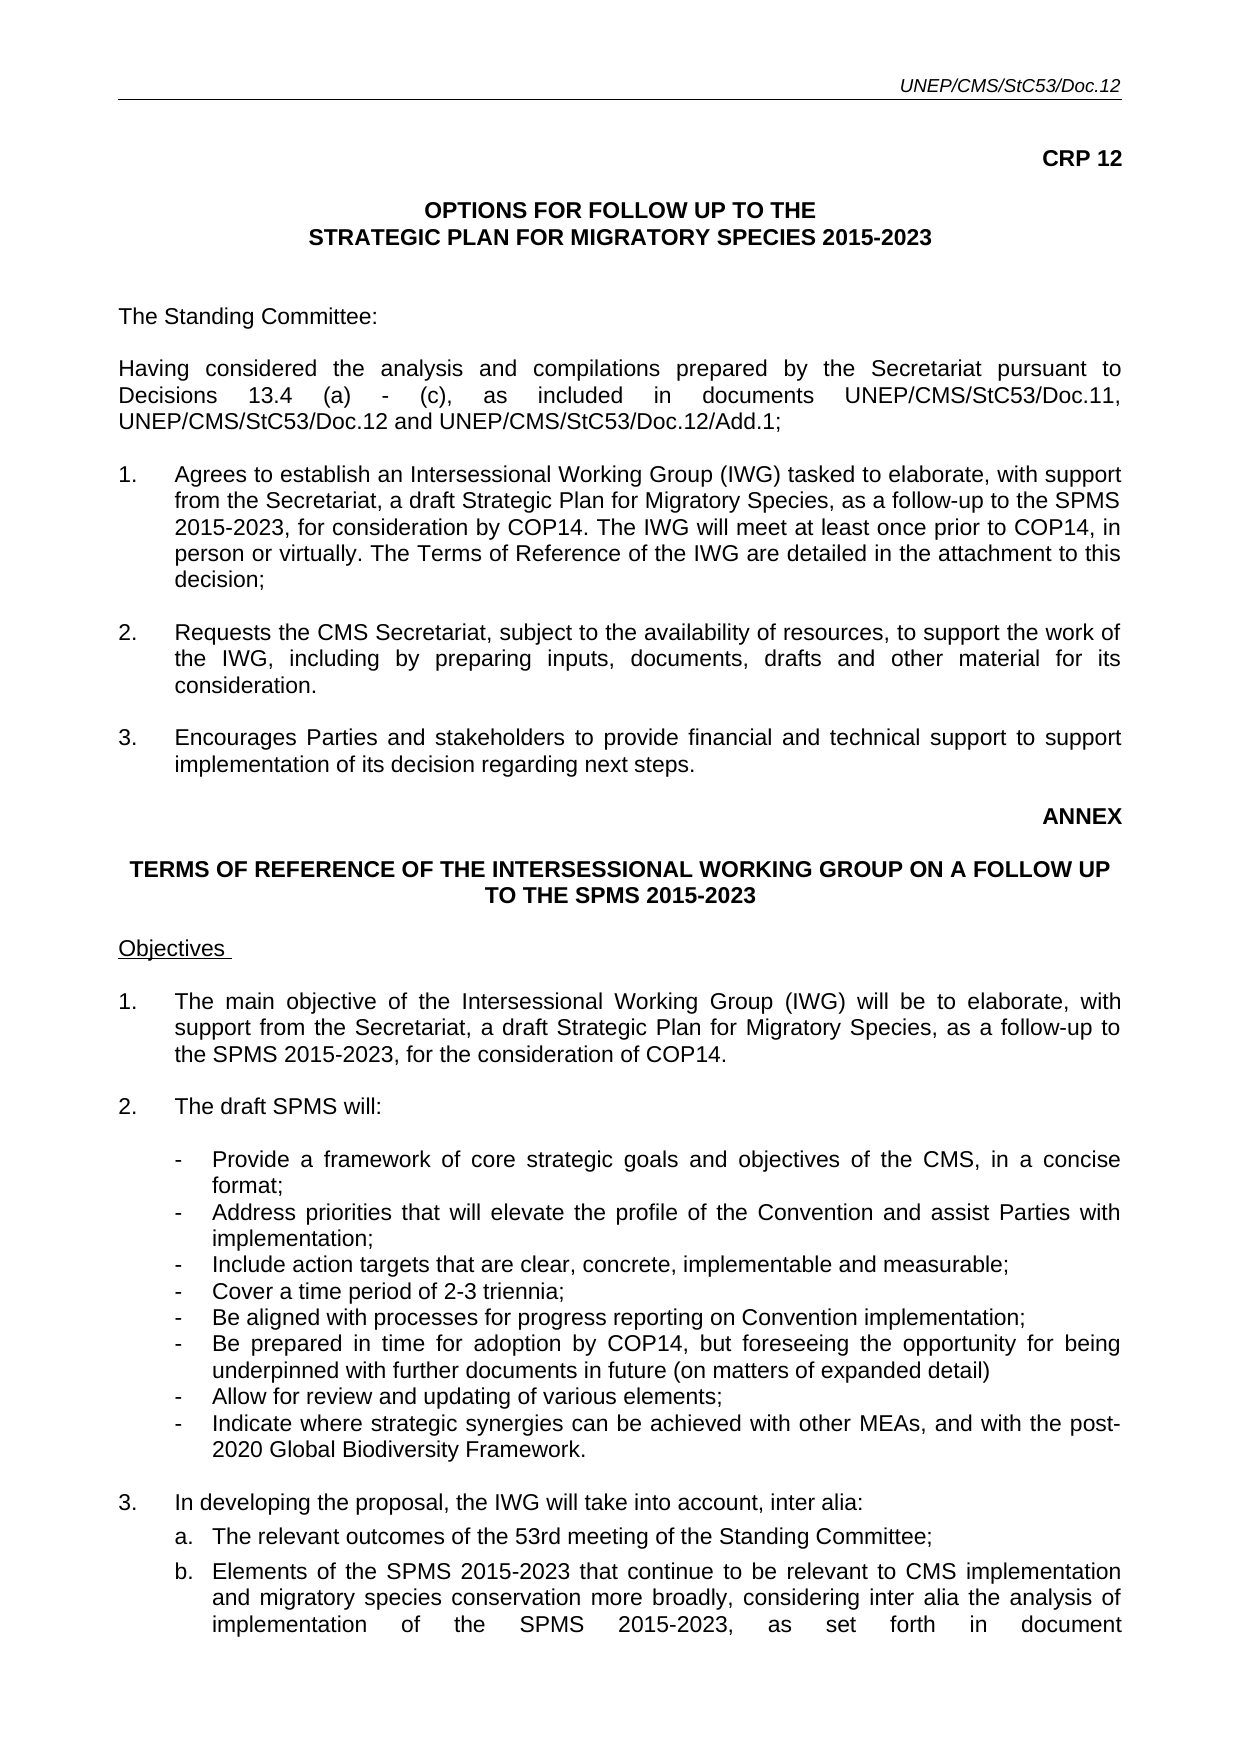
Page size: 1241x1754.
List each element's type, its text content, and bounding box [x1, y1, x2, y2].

list Include action targets that are clear, concrete, implementable and measurable; [174, 1251, 1122, 1278]
list Encourages Parties and stakeholders to provide financial and technical support to support implementation of its decision regarding next steps. [118, 724, 1122, 777]
text OPTIONS FOR FOLLOW UP TO THE [118, 197, 1122, 223]
list Cover a time period of 2-3 triennia; [174, 1278, 1122, 1304]
list Be aligned with processes for progress reporting on Convention implementation; [174, 1304, 1122, 1330]
text CRP 12 [118, 144, 1122, 171]
text a. The relevant outcomes of the 53rd meeting of the Standing Committee; [174, 1523, 1122, 1549]
list Allow for review and updating of various elements; [174, 1383, 1122, 1409]
text STRATEGIC PLAN FOR MIGRATORY SPECIES 2015-2023 [118, 223, 1122, 250]
list The draft SPMS will: [118, 1093, 1122, 1119]
text ANNEX [118, 803, 1122, 830]
list Requests the CMS Secretariat, subject to the availability of resources, to support the work of the IWG, including by preparing inputs, documents, drafts and other material for its consideration. [118, 619, 1122, 698]
text TERMS OF REFERENCE OF THE INTERSESSIONAL WORKING GROUP ON A FOLLOW UP TO THE SPMS 2015-2023 [118, 856, 1122, 909]
text 3. In developing the proposal, the IWG will take into account, inter alia: [118, 1488, 1122, 1515]
list Indicate where strategic synergies can be achieved with other MEAs, and with the post-2020 Global Biodiversity Framework. [174, 1409, 1122, 1462]
list Provide a framework of core strategic goals and objectives of the CMS, in a concise format; [174, 1146, 1122, 1199]
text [174, 1558, 1122, 1637]
list Agrees to establish an Intersessional Working Group (IWG) tasked to elaborate, with support from the Secretariat, a draft Strategic Plan for Migratory Species, as a follow-up to the SPMS 2015-2023, for consideration by COP14. The IWG will meet at least once prior to COP14, in person or virtually. The Terms of Reference of the IWG are detailed in the attachment to this decision; [118, 461, 1122, 592]
text Objectives [118, 935, 1122, 961]
list Address priorities that will elevate the profile of the Convention and assist Parties with implementation; [174, 1199, 1122, 1251]
text Having considered the analysis and compilations prepared by the Secretariat pursuant to Decisions 13.4 (a) - (c), as included in documents UNEP/CMS/StC53/Doc.11, UNEP/CMS/StC53/Doc.12 and UNEP/CMS/StC53/Doc.12/Add.1; [118, 355, 1122, 434]
list The main objective of the Intersessional Working Group (IWG) will be to elaborate, with support from the Secretariat, a draft Strategic Plan for Migratory Species, as a follow-up to the SPMS 2015-2023, for the consideration of COP14. [118, 988, 1122, 1067]
text The Standing Committee: [118, 303, 1122, 329]
list Be prepared in time for adoption by COP14, but foreseeing the opportunity for being underpinned with further documents in future (on matters of expanded detail) [174, 1330, 1122, 1383]
